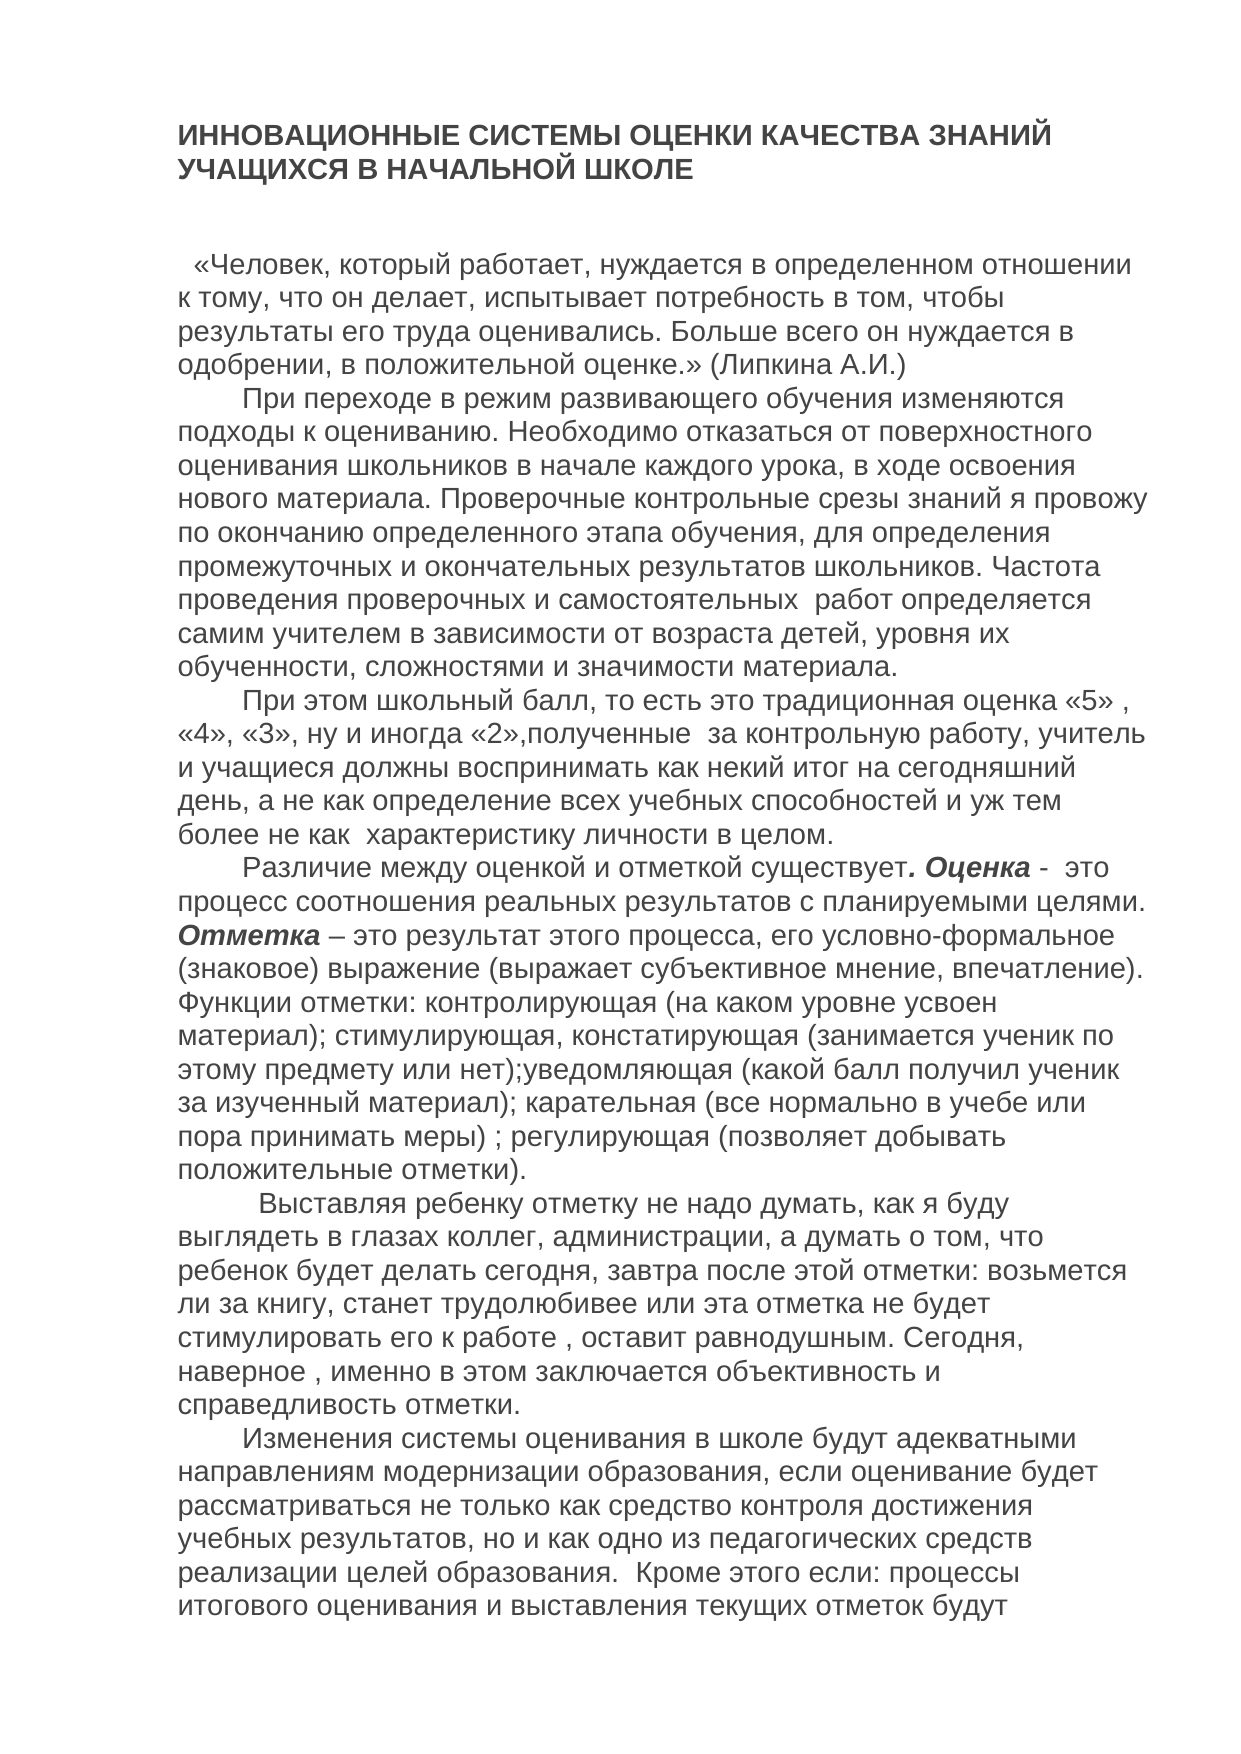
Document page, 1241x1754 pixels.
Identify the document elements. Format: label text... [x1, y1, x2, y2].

text Различие между оценкой и отметкой существует. Оценка - это процесс соотношения реальных результатов с планируемыми целями. Отметка – это результат этого процесса, его условно-формальное (знаковое) выражение (выражает субъективное мнение, впечатление). Функции отметки: контролирующая (на каком уровне усвоен материал); стимулирующая, констатирующая (занимается ученик по этому предмету или нет);уведомляющая (какой балл получил ученик за изученный материал); карательная (все нормально в учебе или пора принимать меры) ; регулирующая (позволяет добывать положительные отметки). [177, 851, 1152, 1186]
text При этом школьный балл, то есть это традиционная оценка «5» , «4», «3», ну и иногда «2»,полученные за контрольную работу, учитель и учащиеся должны воспринимать как некий итог на сегодняшний день, а не как определение всех учебных способностей и уж тем более не как характеристику личности в целом. [177, 683, 1152, 851]
text При переходе в режим развивающего обучения изменяются подходы к оцениванию. Необходимо отказаться от поверхностного оценивания школьников в начале каждого урока, в ходе освоения нового материала. Проверочные контрольные срезы знаний я провожу по окончанию определенного этапа обучения, для определения промежуточных и окончательных результатов школьников. Частота проведения проверочных и самостоятельных работ определяется самим учителем в зависимости от возраста детей, уровня их обученности, сложностями и значимости материала. [177, 381, 1152, 683]
text Выставляя ребенку отметку не надо думать, как я буду выглядеть в глазах коллег, администрации, а думать о том, что ребенок будет делать сегодня, завтра после этой отметки: возьмется ли за книгу, станет трудолюбивее или эта отметка не будет стимулировать его к работе , оставит равнодушным. Сегодня, наверное , именно в этом заключается объективность и справедливость отметки. [177, 1186, 1152, 1421]
text «Человек, который работает, нуждается в определенном отношении к тому, что он делает, испытывает потребность в том, чтобы результаты его труда оценивались. Больше всего он нуждается в одобрении, в положительной оценке.» (Липкина А.И.) [177, 247, 1152, 381]
text ИННОВАЦИОННЫЕ СИСТЕМЫ ОЦЕНКИ КАЧЕСТВА ЗНАНИЙ УЧАЩИХСЯ В НАЧАЛЬНОЙ ШКОЛЕ [177, 118, 1152, 185]
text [177, 1421, 1152, 1622]
